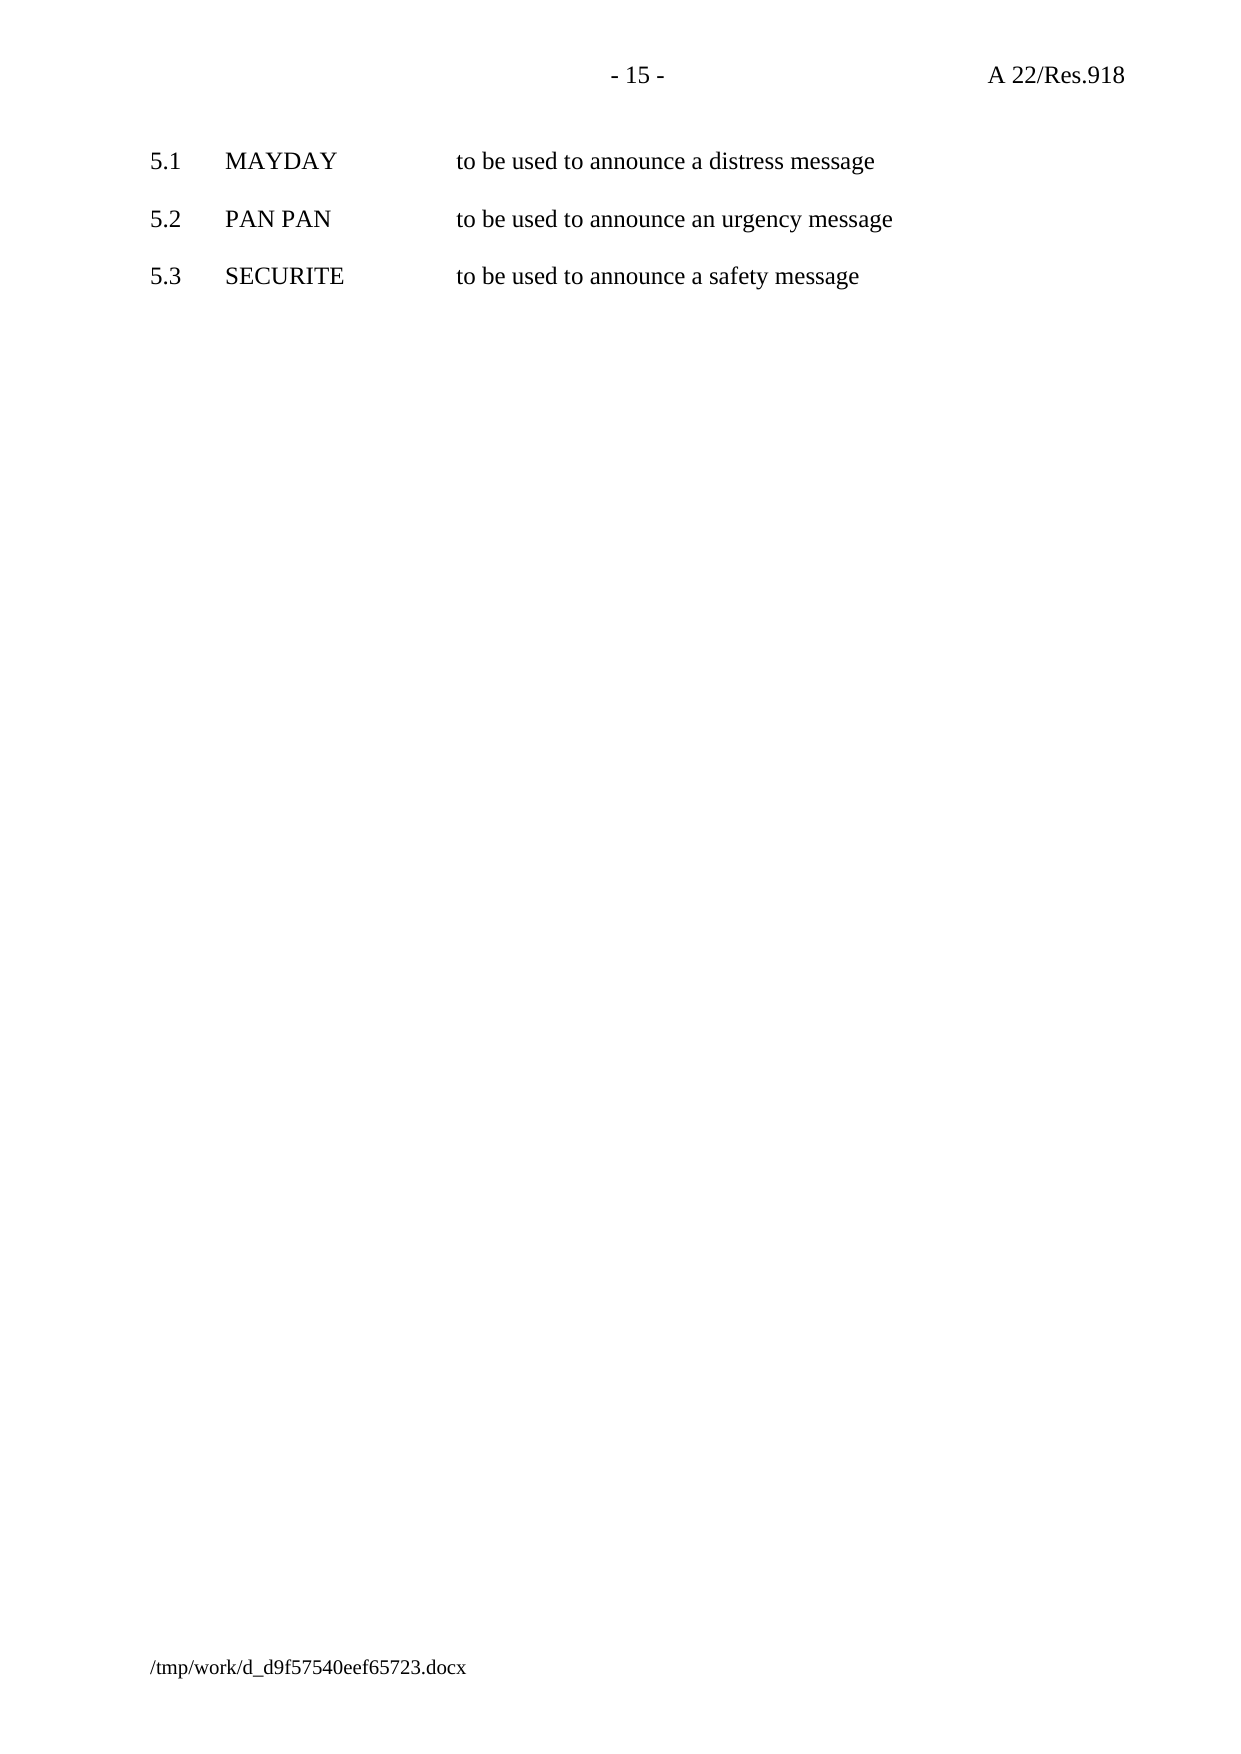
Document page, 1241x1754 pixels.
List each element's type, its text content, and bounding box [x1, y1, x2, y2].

text 5.2 PAN PAN to be used to announce an urgency message [150, 204, 1128, 232]
text 5.3 SECURITE to be used to announce a safety message [150, 261, 1128, 290]
text 5.1 MAYDAY to be used to announce a distress message [150, 146, 1128, 175]
